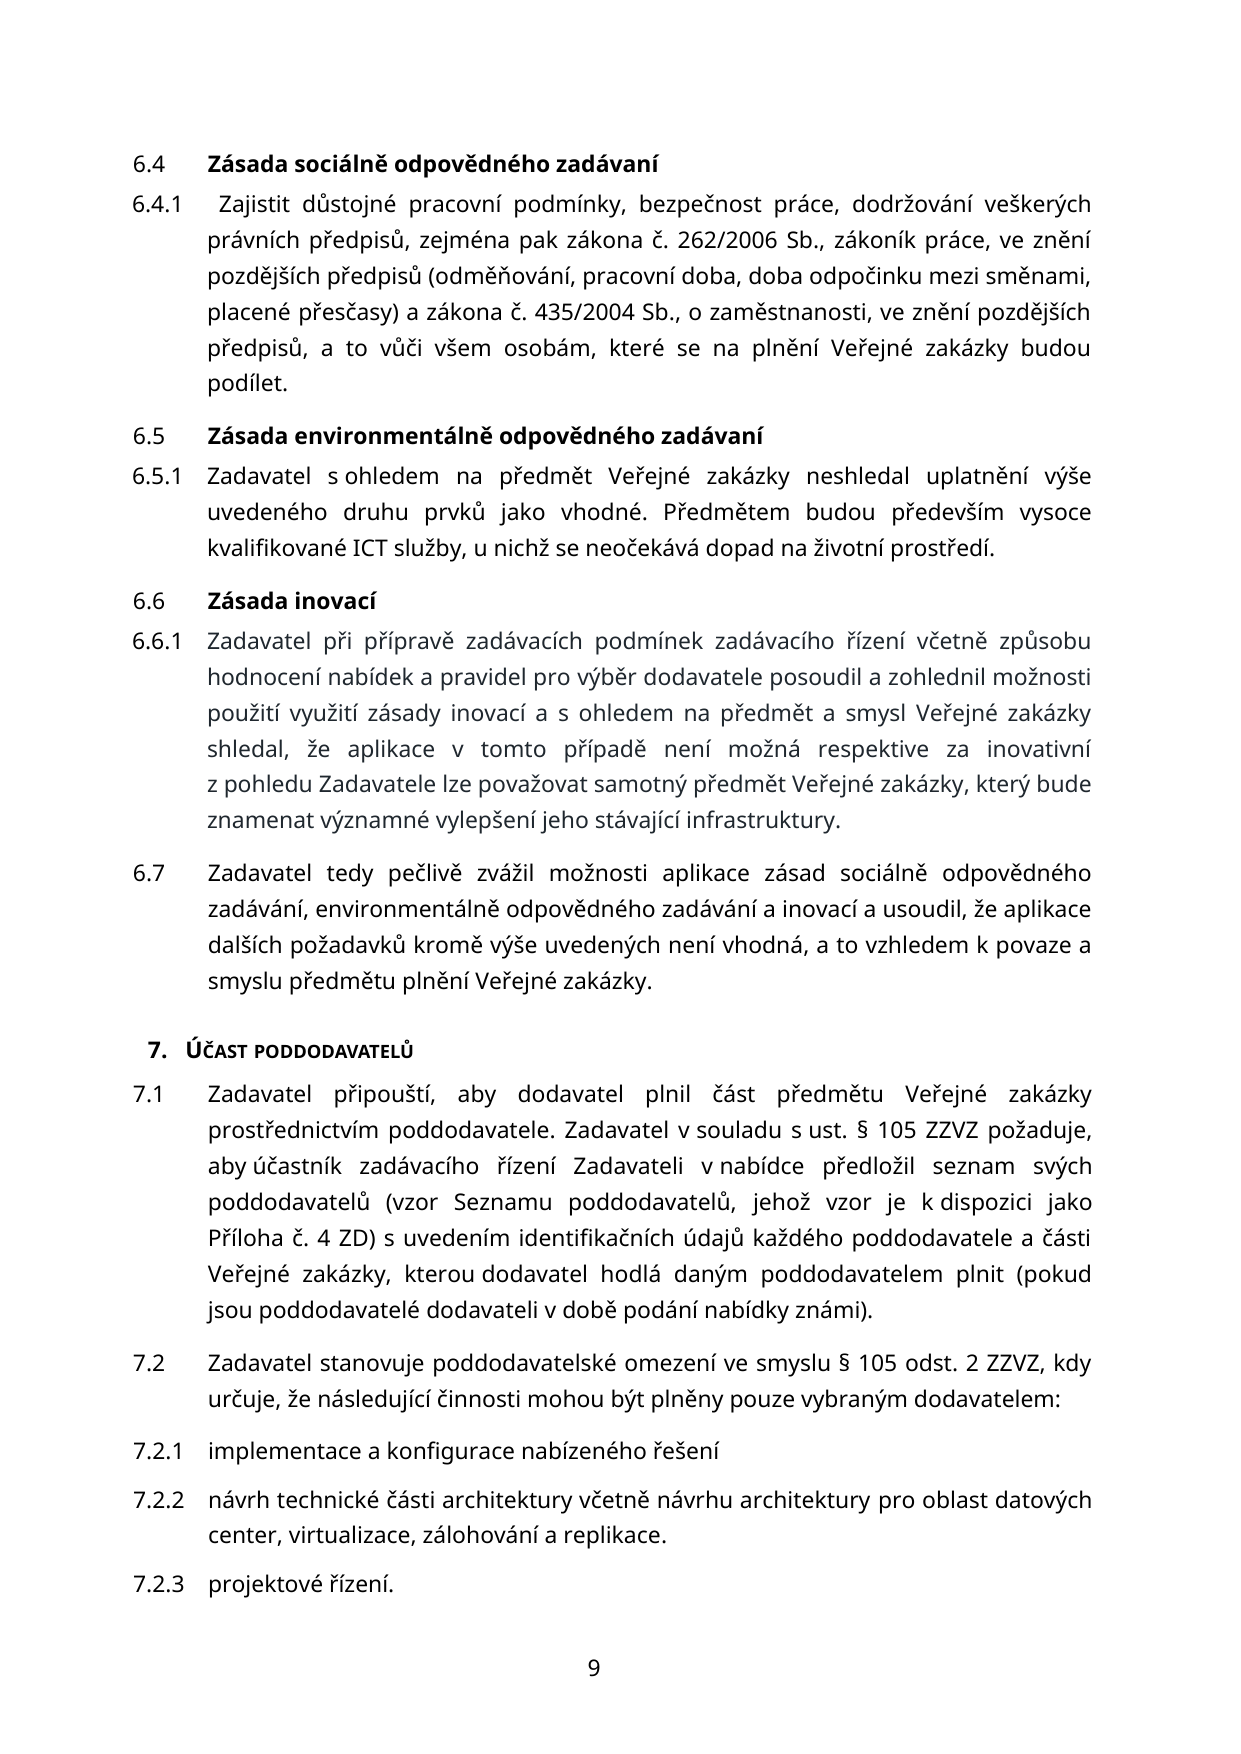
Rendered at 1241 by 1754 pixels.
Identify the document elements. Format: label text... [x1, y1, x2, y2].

subtitle Zadavatel tedy pečlivě zvážil možnosti aplikace zásad sociálně odpovědného zadávání, environmentálně odpovědného zadávání a inovací a usoudil, že aplikace dalších požadavků kromě výše uvedených není vhodná, a to vzhledem k povaze a smyslu předmětu plnění Veřejné zakázky. [133, 857, 1093, 996]
text Zajistit důstojné pracovní podmínky, bezpečnost práce, dodržování veškerých právních předpisů, zejména pak zákona č. 262/2006 Sb., zákoník práce, ve znění pozdějších předpisů (odměňování, pracovní doba, doba odpočinku mezi směnami, placené přesčasy) a zákona č. 435/2004 Sb., o zaměstnanosti, ve znění pozdějších předpisů, a to vůči všem osobám, které se na plnění Veřejné zakázky budou podílet. [132, 188, 1093, 399]
subtitle Zadavatel připouští, aby dodavatel plnil část předmětu Veřejné zakázky prostřednictvím poddodavatele. Zadavatel v souladu s ust. § 105 ZZVZ požaduje, aby účastník zadávacího řízení Zadavateli v nabídce předložil seznam svých poddodavatelů (vzor Seznamu poddodavatelů, jehož vzor je k dispozici jako Příloha č. 4 ZD) s uvedením identifikačních údajů každého poddodavatele a části Veřejné zakázky, kterou dodavatel hodlá daným poddodavatelem plnit (pokud jsou poddodavatelé dodavateli v době podání nabídky známi). [133, 1078, 1093, 1325]
text návrh technické části architektury včetně návrhu architektury pro oblast datových center, virtualizace, zálohování a replikace. [133, 1483, 1093, 1551]
subtitle Zadavatel stanovuje poddodavatelské omezení ve smyslu § 105 odst. 2 ZZVZ, kdy určuje, že následující činnosti mohou být plněny pouze vybraným dodavatelem: [133, 1347, 1093, 1414]
text Účast poddodavatelů [148, 1034, 1093, 1065]
text Zadavatel s ohledem na předmět Veřejné zakázky neshledal uplatnění výše uvedeného druhu prvků jako vhodné. Předmětem budou především vysoce kvalifikované ICT služby, u nichž se neočekává dopad na životní prostředí. [132, 460, 1093, 563]
subtitle Zásada inovací [133, 584, 1093, 616]
text implementace a konfigurace nabízeného řešení [133, 1435, 1093, 1466]
text Zadavatel při přípravě zadávacích podmínek zadávacího řízení včetně způsobu hodnocení nabídek a pravidel pro výběr dodavatele posoudil a zohlednil možnosti použití využití zásady inovací a s ohledem na předmět a smysl Veřejné zakázky shledal, že aplikace v tomto případě není možná respektive za inovativní z pohledu Zadavatele lze považovat samotný předmět Veřejné zakázky, který bude znamenat významné vylepšení jeho stávající infrastruktury. [132, 625, 1093, 836]
subtitle Zásada environmentálně odpovědného zadávaní [133, 420, 1093, 451]
text projektové řízení. [133, 1568, 1093, 1599]
subtitle Zásada sociálně odpovědného zadávaní [133, 148, 1093, 179]
